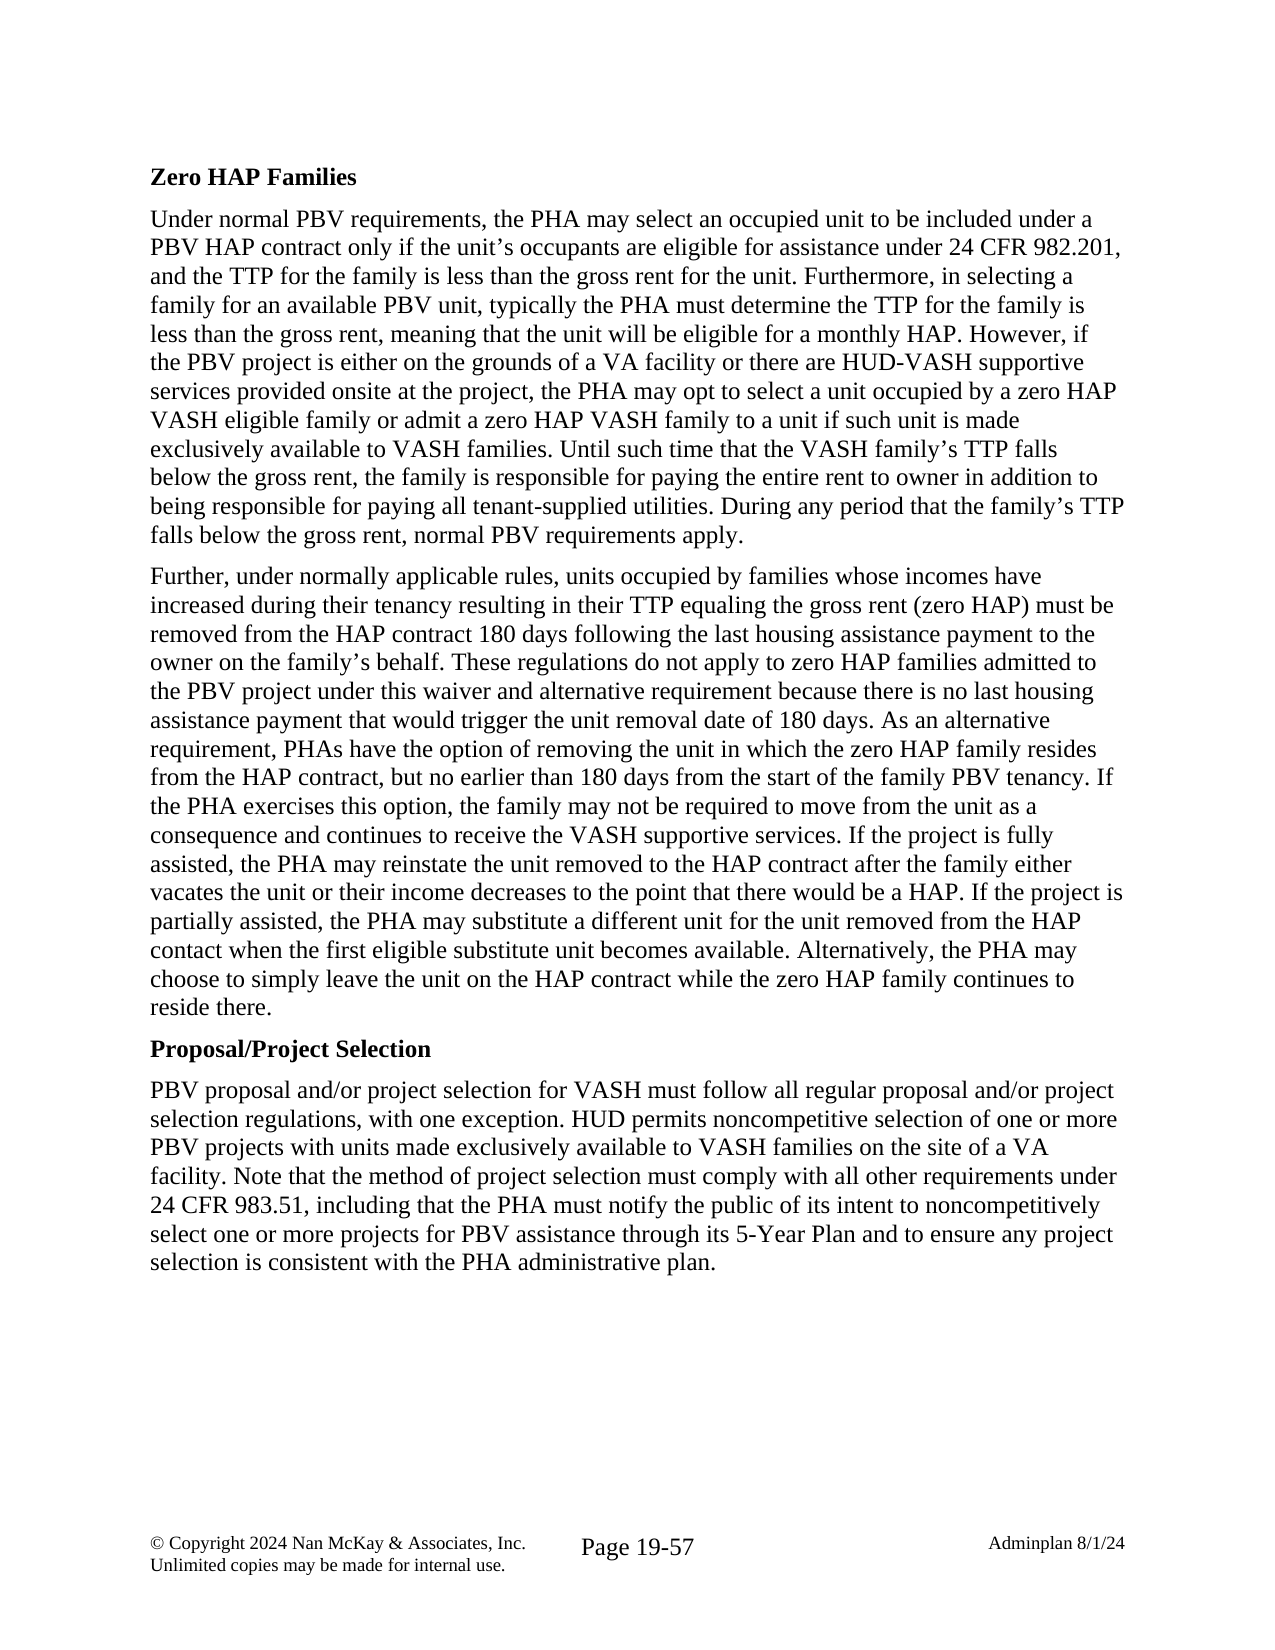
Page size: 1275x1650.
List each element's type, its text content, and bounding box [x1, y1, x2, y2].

text Further, under normally applicable rules, units occupied by families whose incomes have increased during their tenancy resulting in their TTP equaling the gross rent (zero HAP) must be removed from the HAP contract 180 days following the last housing assistance payment to the owner on the family’s behalf. These regulations do not apply to zero HAP families admitted to the PBV project under this waiver and alternative requirement because there is no last housing assistance payment that would trigger the unit removal date of 180 days. As an alternative requirement, PHAs have the option of removing the unit in which the zero HAP family resides from the HAP contract, but no earlier than 180 days from the start of the family PBV tenancy. If the PHA exercises this option, the family may not be required to move from the unit as a consequence and continues to receive the VASH supportive services. If the project is fully assisted, the PHA may reinstate the unit removed to the HAP contract after the family either vacates the unit or their income decreases to the point that there would be a HAP. If the project is partially assisted, the PHA may substitute a different unit for the unit removed from the HAP contact when the first eligible substitute unit becomes available. Alternatively, the PHA may choose to simply leave the unit on the HAP contract while the zero HAP family continues to reside there. [150, 561, 1125, 1021]
text Zero HAP Families [150, 162, 1125, 191]
text Under normal PBV requirements, the PHA may select an occupied unit to be included under a PBV HAP contract only if the unit’s occupants are eligible for assistance under 24 CFR 982.201, and the TTP for the family is less than the gross rent for the unit. Furthermore, in selecting a family for an available PBV unit, typically the PHA must determine the TTP for the family is less than the gross rent, meaning that the unit will be eligible for a monthly HAP. However, if the PBV project is either on the grounds of a VA facility or there are HUD-VASH supportive services provided onsite at the project, the PHA may opt to select a unit occupied by a zero HAP VASH eligible family or admit a zero HAP VASH family to a unit if such unit is made exclusively available to VASH families. Until such time that the VASH family’s TTP falls below the gross rent, the family is responsible for paying the entire rent to owner in addition to being responsible for paying all tenant-supplied utilities. During any period that the family’s TTP falls below the gross rent, normal PBV requirements apply. [150, 204, 1125, 549]
text Proposal/Project Selection [150, 1034, 1125, 1062]
text PBV proposal and/or project selection for VASH must follow all regular proposal and/or project selection regulations, with one exception. HUD permits noncompetitive selection of one or more PBV projects with units made exclusively available to VASH families on the site of a VA facility. Note that the method of project selection must comply with all other requirements under 24 CFR 983.51, including that the PHA must notify the public of its intent to noncompetitively select one or more projects for PBV assistance through its 5-Year Plan and to ensure any project selection is consistent with the PHA administrative plan. [150, 1075, 1125, 1276]
